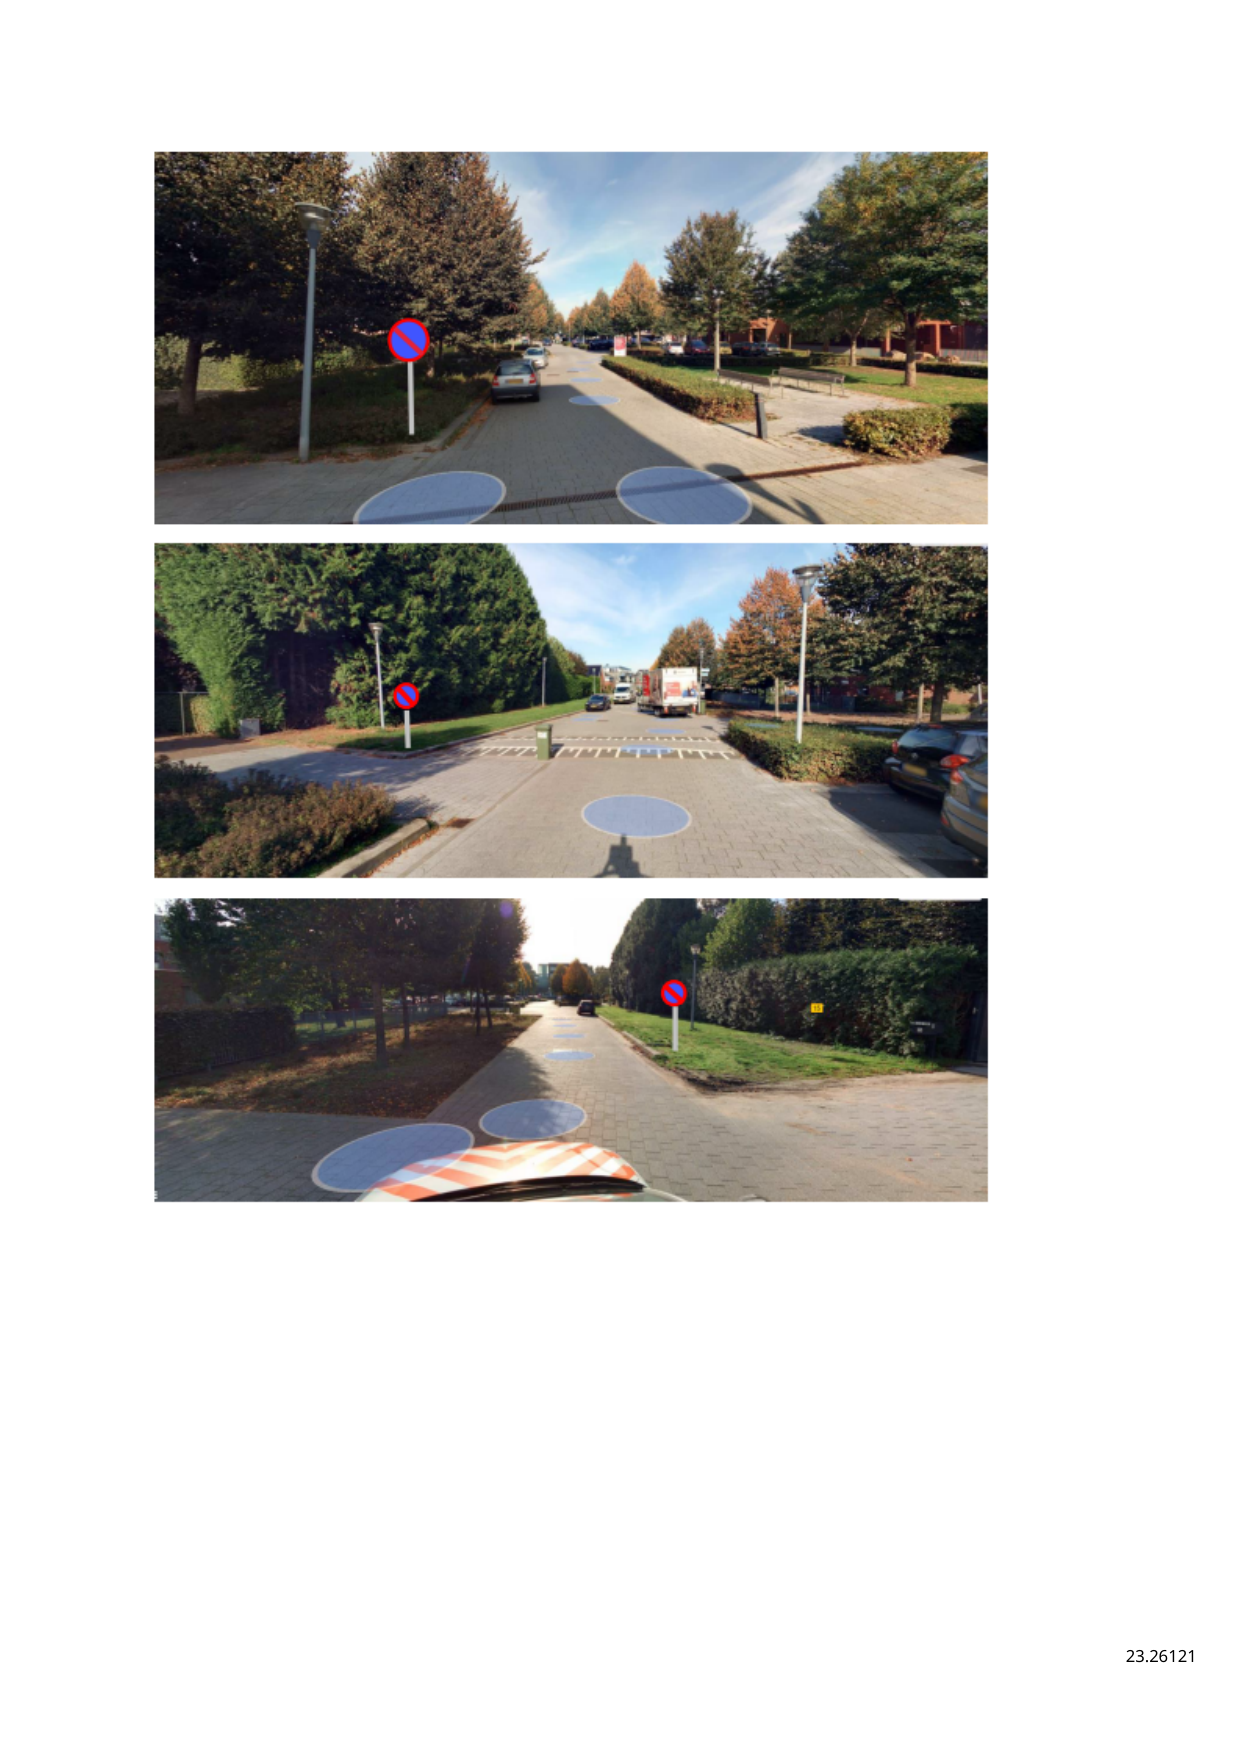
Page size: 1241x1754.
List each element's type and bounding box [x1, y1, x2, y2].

picture [150, 150, 996, 1210]
